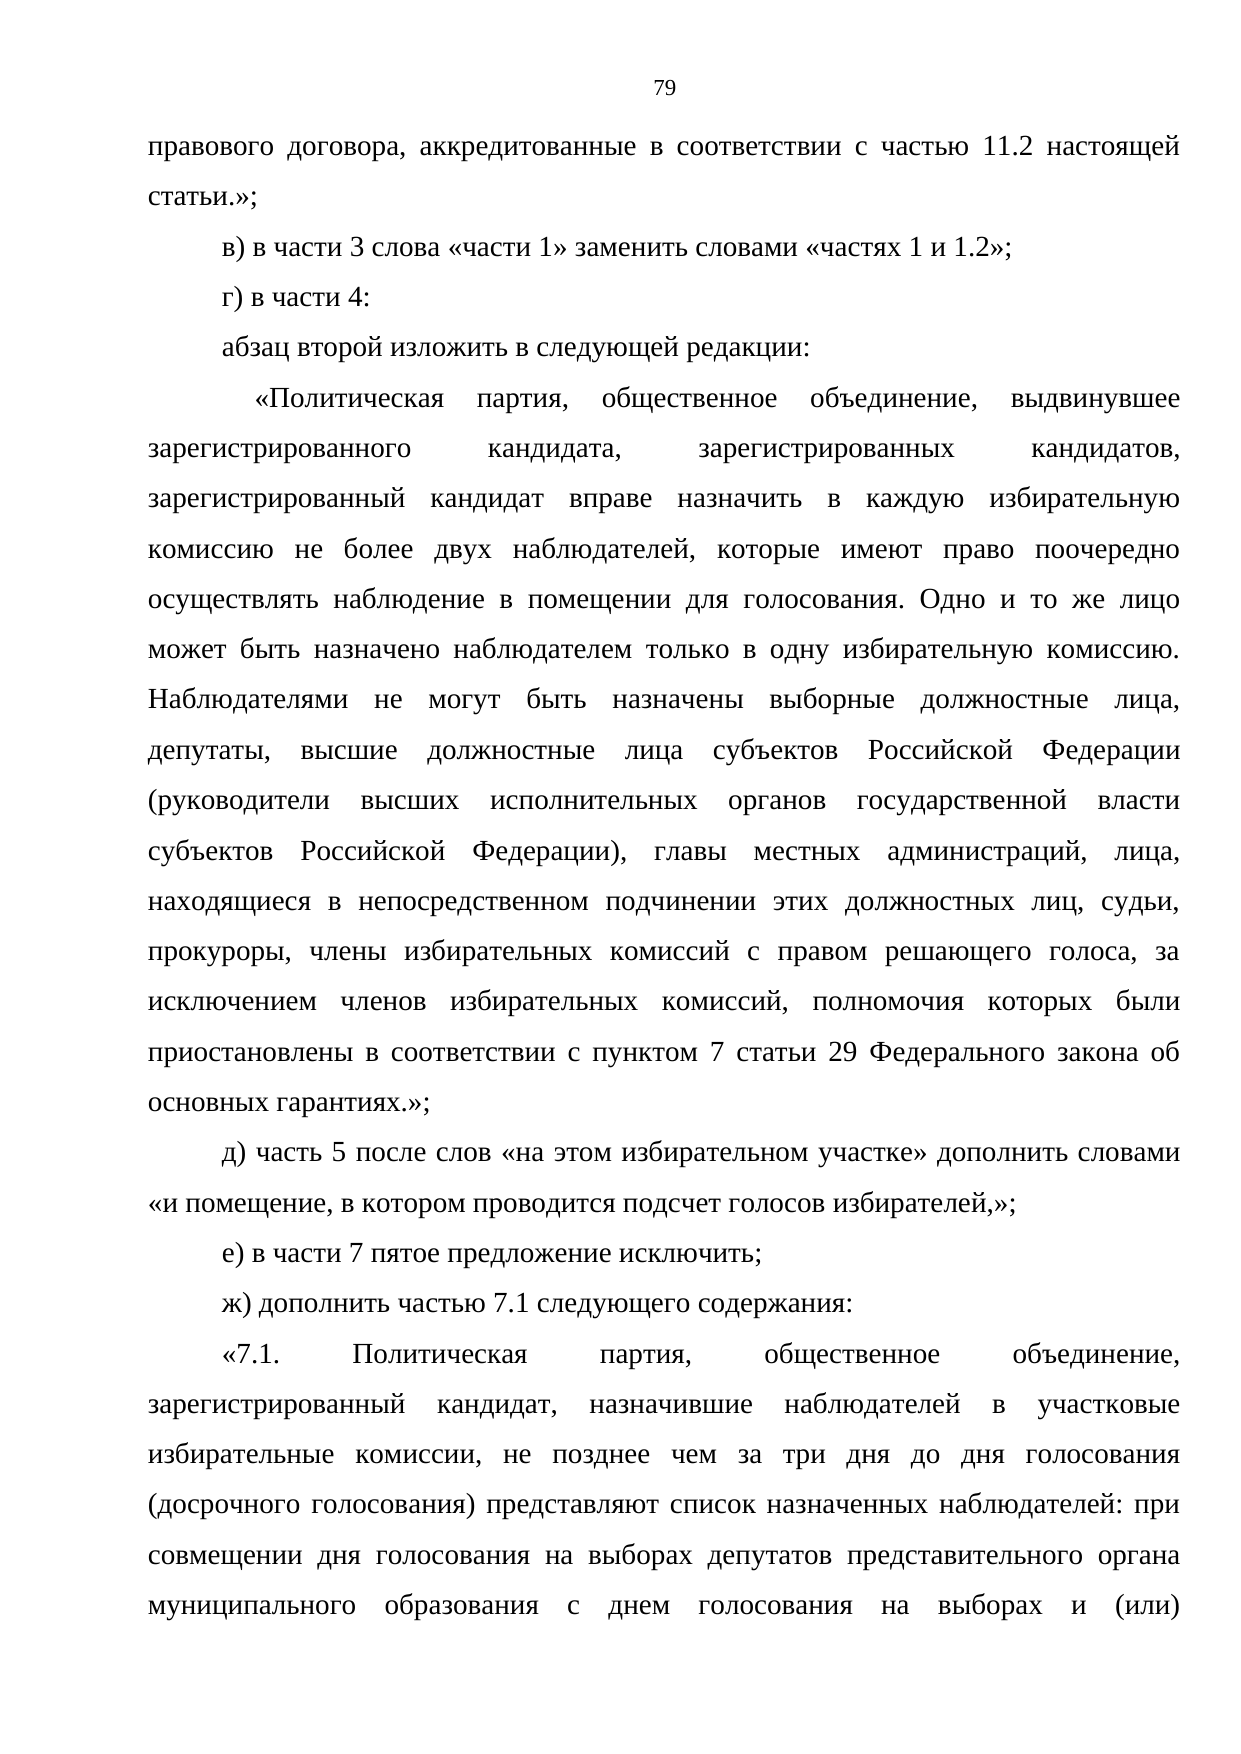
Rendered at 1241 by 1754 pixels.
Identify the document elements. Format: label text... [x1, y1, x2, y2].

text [148, 1336, 1181, 1621]
text «Политическая партия, общественное объединение, выдвинувшее зарегистрированного кандидата, зарегистрированных кандидатов, зарегистрированный кандидат вправе назначить в каждую избирательную комиссию не более двух наблюдателей, которые имеют право поочередно осуществлять наблюдение в помещении для голосования. Одно и то же лицо может быть назначено наблюдателем только в одну избирательную комиссию. Наблюдателями не могут быть назначены выборные должностные лица, депутаты, высшие должностные лица субъектов Российской Федерации (руководители высших исполнительных органов государственной власти субъектов Российской Федерации), главы местных администраций, лица, находящиеся в непосредственном подчинении этих должностных лиц, судьи, прокуроры, члены избирательных комиссий с правом решающего голоса, за исключением членов избирательных комиссий, полномочия которых были приостановлены в соответствии с пунктом 7 статьи 29 Федерального закона об основных гарантиях.»; [148, 380, 1181, 1118]
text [148, 128, 1181, 212]
text в) в части 3 слова «части 1» заменить словами «частях 1 и 1.2»; [148, 229, 1181, 262]
text ж) дополнить частью 7.1 следующего содержания: [148, 1285, 1181, 1319]
text д) часть 5 после слов «на этом избирательном участке» дополнить словами «и помещение, в котором проводится подсчет голосов избирателей,»; [148, 1134, 1181, 1218]
text е) в части 7 пятое предложение исключить; [148, 1235, 1181, 1269]
text г) в части 4: [148, 279, 1181, 313]
text абзац второй изложить в следующей редакции: [148, 329, 1181, 363]
